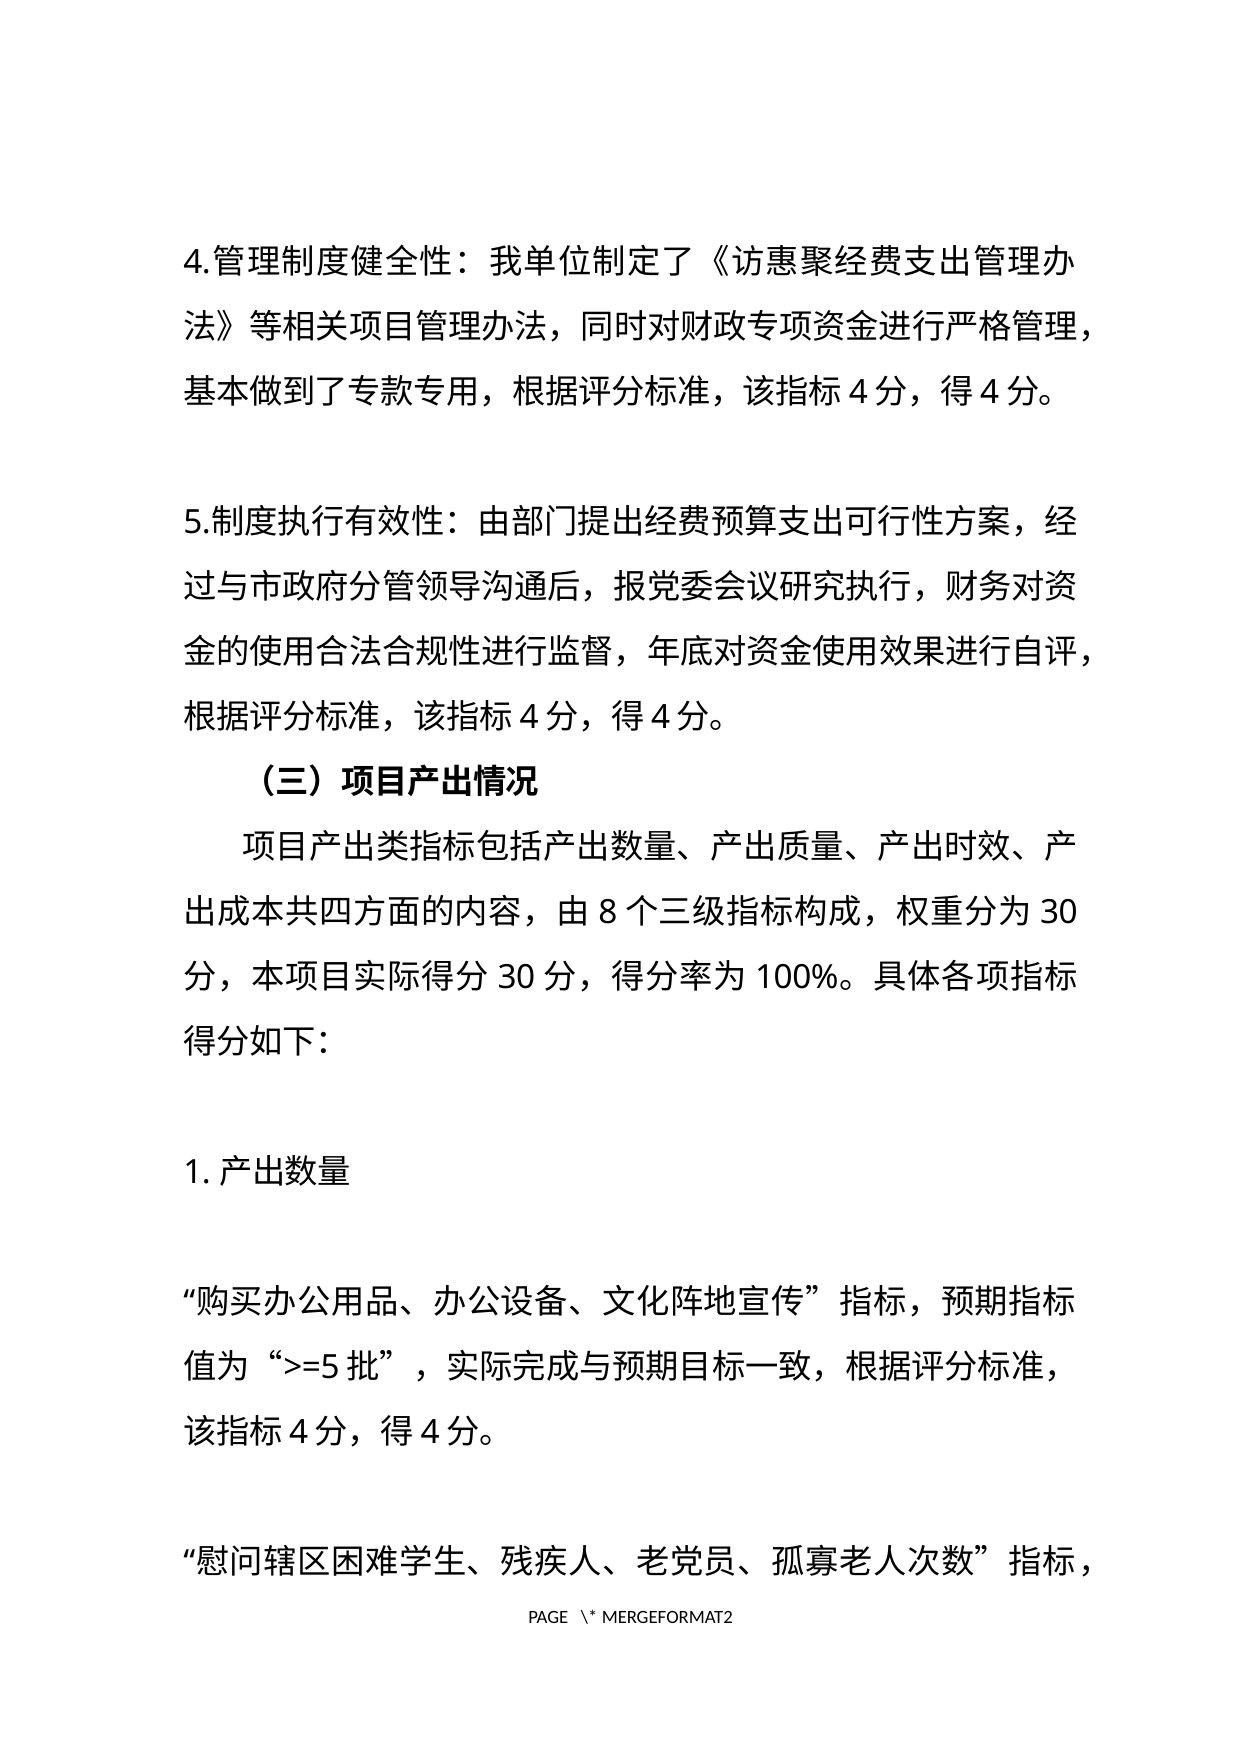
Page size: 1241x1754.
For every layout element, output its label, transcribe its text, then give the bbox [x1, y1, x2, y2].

text （三）项目产出情况 [183, 747, 1078, 812]
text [183, 162, 1078, 747]
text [183, 812, 1078, 1592]
